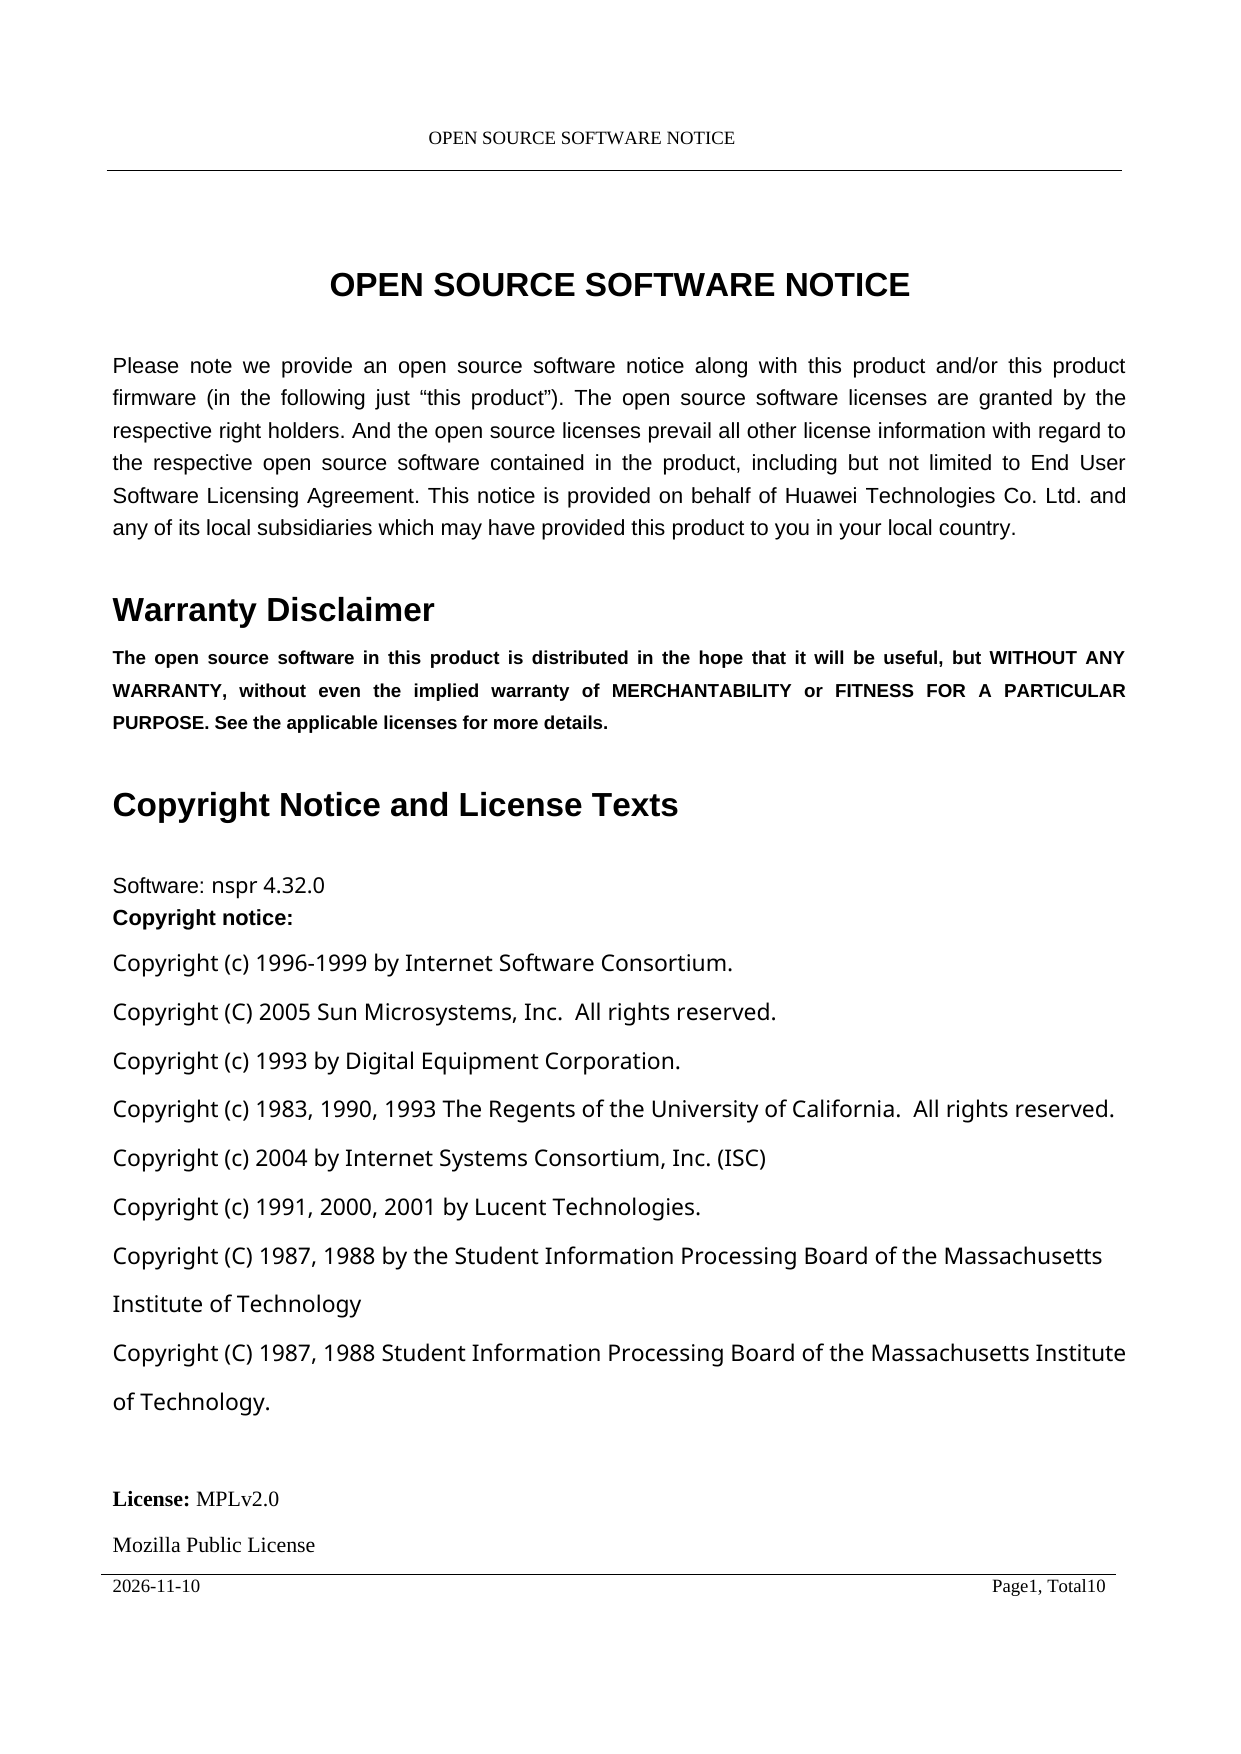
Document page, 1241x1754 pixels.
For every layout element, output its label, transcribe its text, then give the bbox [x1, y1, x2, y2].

text Please note we provide an open source software notice along with this product and/or this product firmware (in the following just “this product”). The open source software licenses are granted by the respective right holders. And the open source licenses prevail all other license information with regard to the respective open source software contained in the product, including but not limited to End User Software Licensing Agreement. This notice is provided on behalf of Huawei Technologies Co. Ltd. and any of its local subsidiaries which may have provided this product to you in your local country. [112, 349, 1128, 544]
text License: MPLv2.0 [112, 1483, 1128, 1515]
text The open source software in this product is distributed in the hope that it will be useful, but WITHOUT ANY WARRANTY, without even the implied warranty of MERCHANTABILITY or FITNESS FOR A PARTICULAR PURPOSE. See the applicable licenses for more details. [112, 641, 1128, 739]
text OPEN SOURCE SOFTWARE NOTICE [112, 251, 1128, 316]
text Copyright notice: [112, 901, 1128, 934]
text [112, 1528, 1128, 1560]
text Copyright (c) 1996-1999 by Internet Software Consortium. Copyright (C) 2005 Sun Microsystems, Inc. All rights reserved. Copyright (c) 1993 by Digital Equipment Corporation. Copyright (c) 1983, 1990, 1993 The Regents of the University of California. All rights reserved. Copyright (c) 2004 by Internet Systems Consortium, Inc. (ISC) Copyright (c) 1991, 2000, 2001 by Lucent Technologies. Copyright (C) 1987, 1988 by the Student Information Processing Board of the Massachusetts Institute of Technology Copyright (C) 1987, 1988 Student Information Processing Board of the Massachusetts Institute of Technology. [112, 947, 1128, 1467]
text Copyright Notice and License Texts [112, 771, 1128, 836]
text Software: nspr 4.32.0 [112, 869, 1128, 901]
text Warranty Disclaimer [112, 576, 1128, 641]
